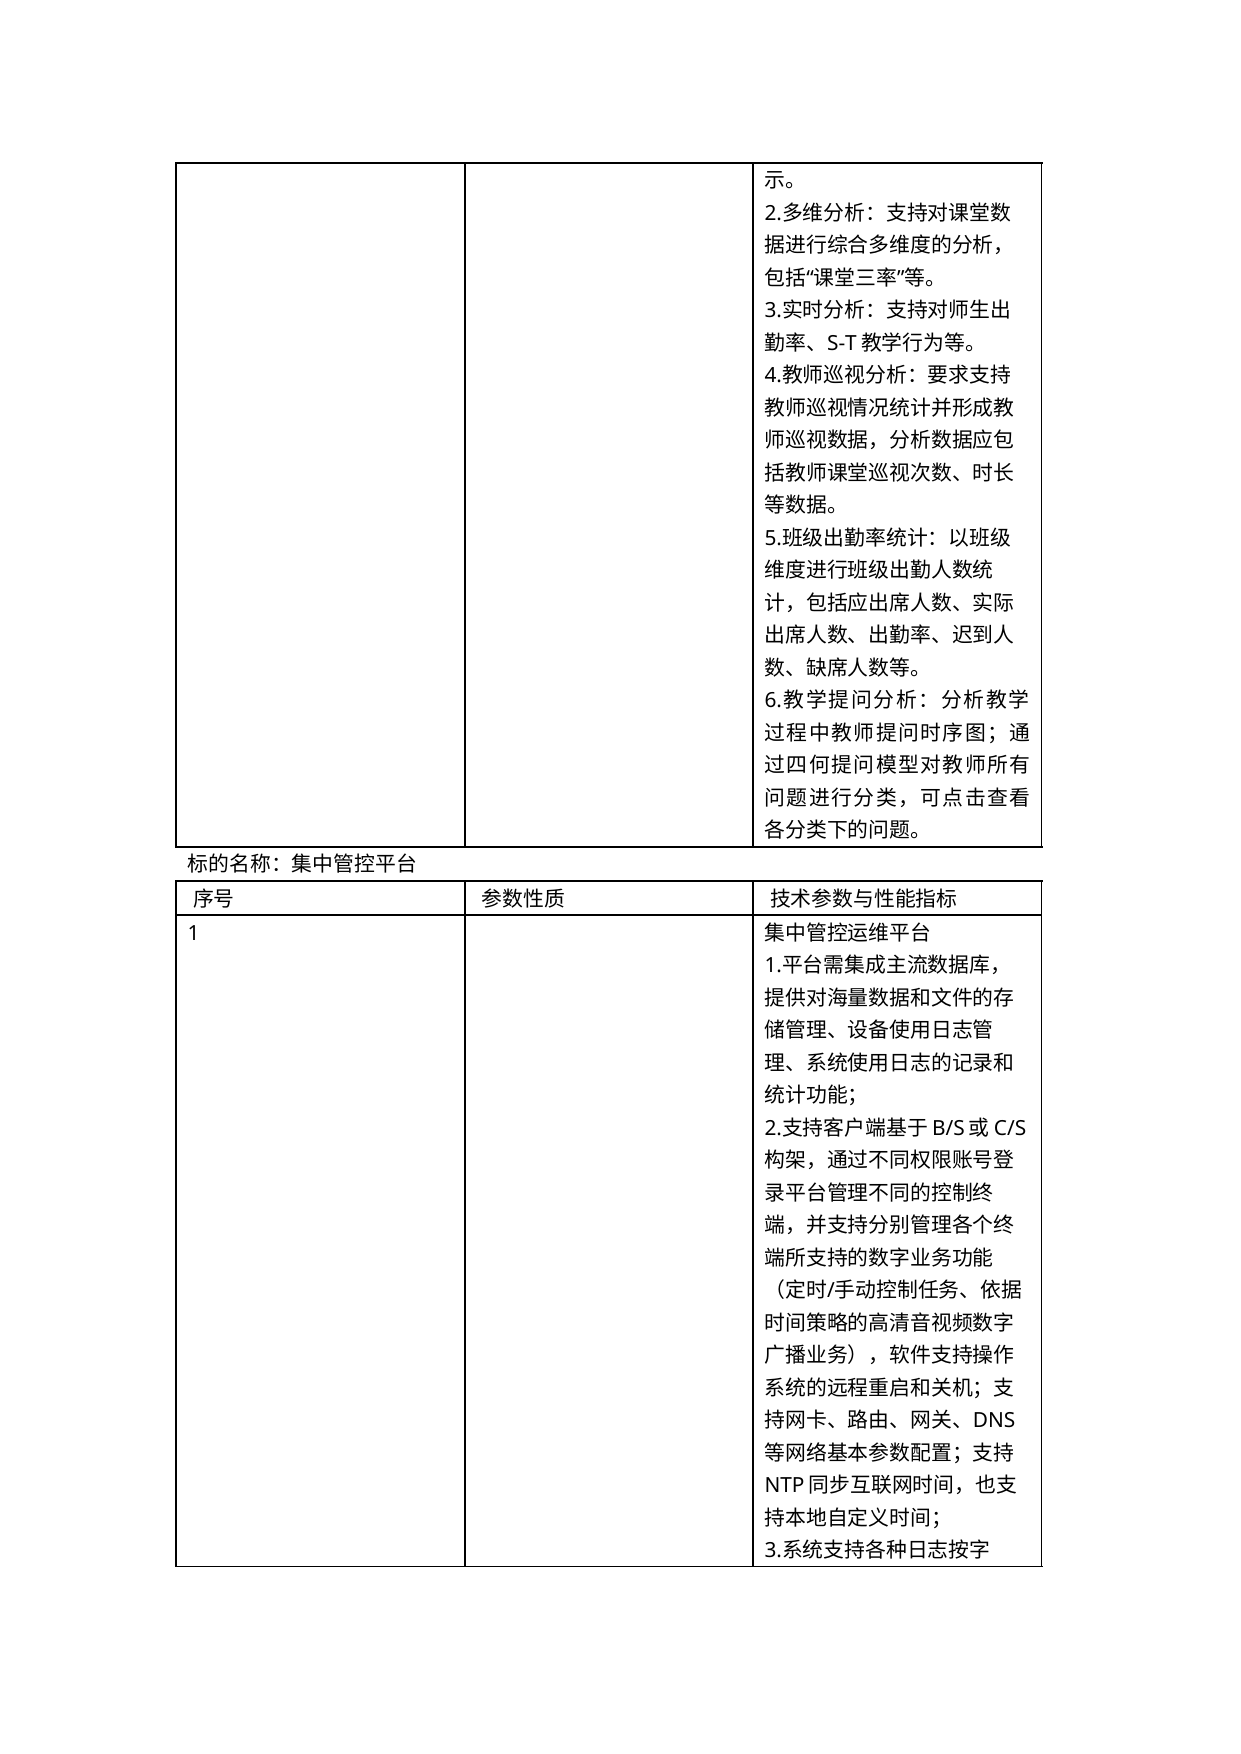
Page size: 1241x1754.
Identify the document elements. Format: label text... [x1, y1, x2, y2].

text 标的名称：集中管控平台 [187, 848, 1053, 880]
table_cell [754, 164, 1041, 846]
table_header 序号 [177, 882, 464, 914]
table_cell 3 [177, 164, 464, 846]
table_cell 1 [177, 916, 464, 1566]
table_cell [754, 916, 1041, 1566]
table_cell [466, 164, 752, 846]
table_header 参数性质 [466, 882, 752, 914]
table_cell [466, 916, 752, 1566]
table_header 技术参数与性能指标 [754, 882, 1041, 914]
